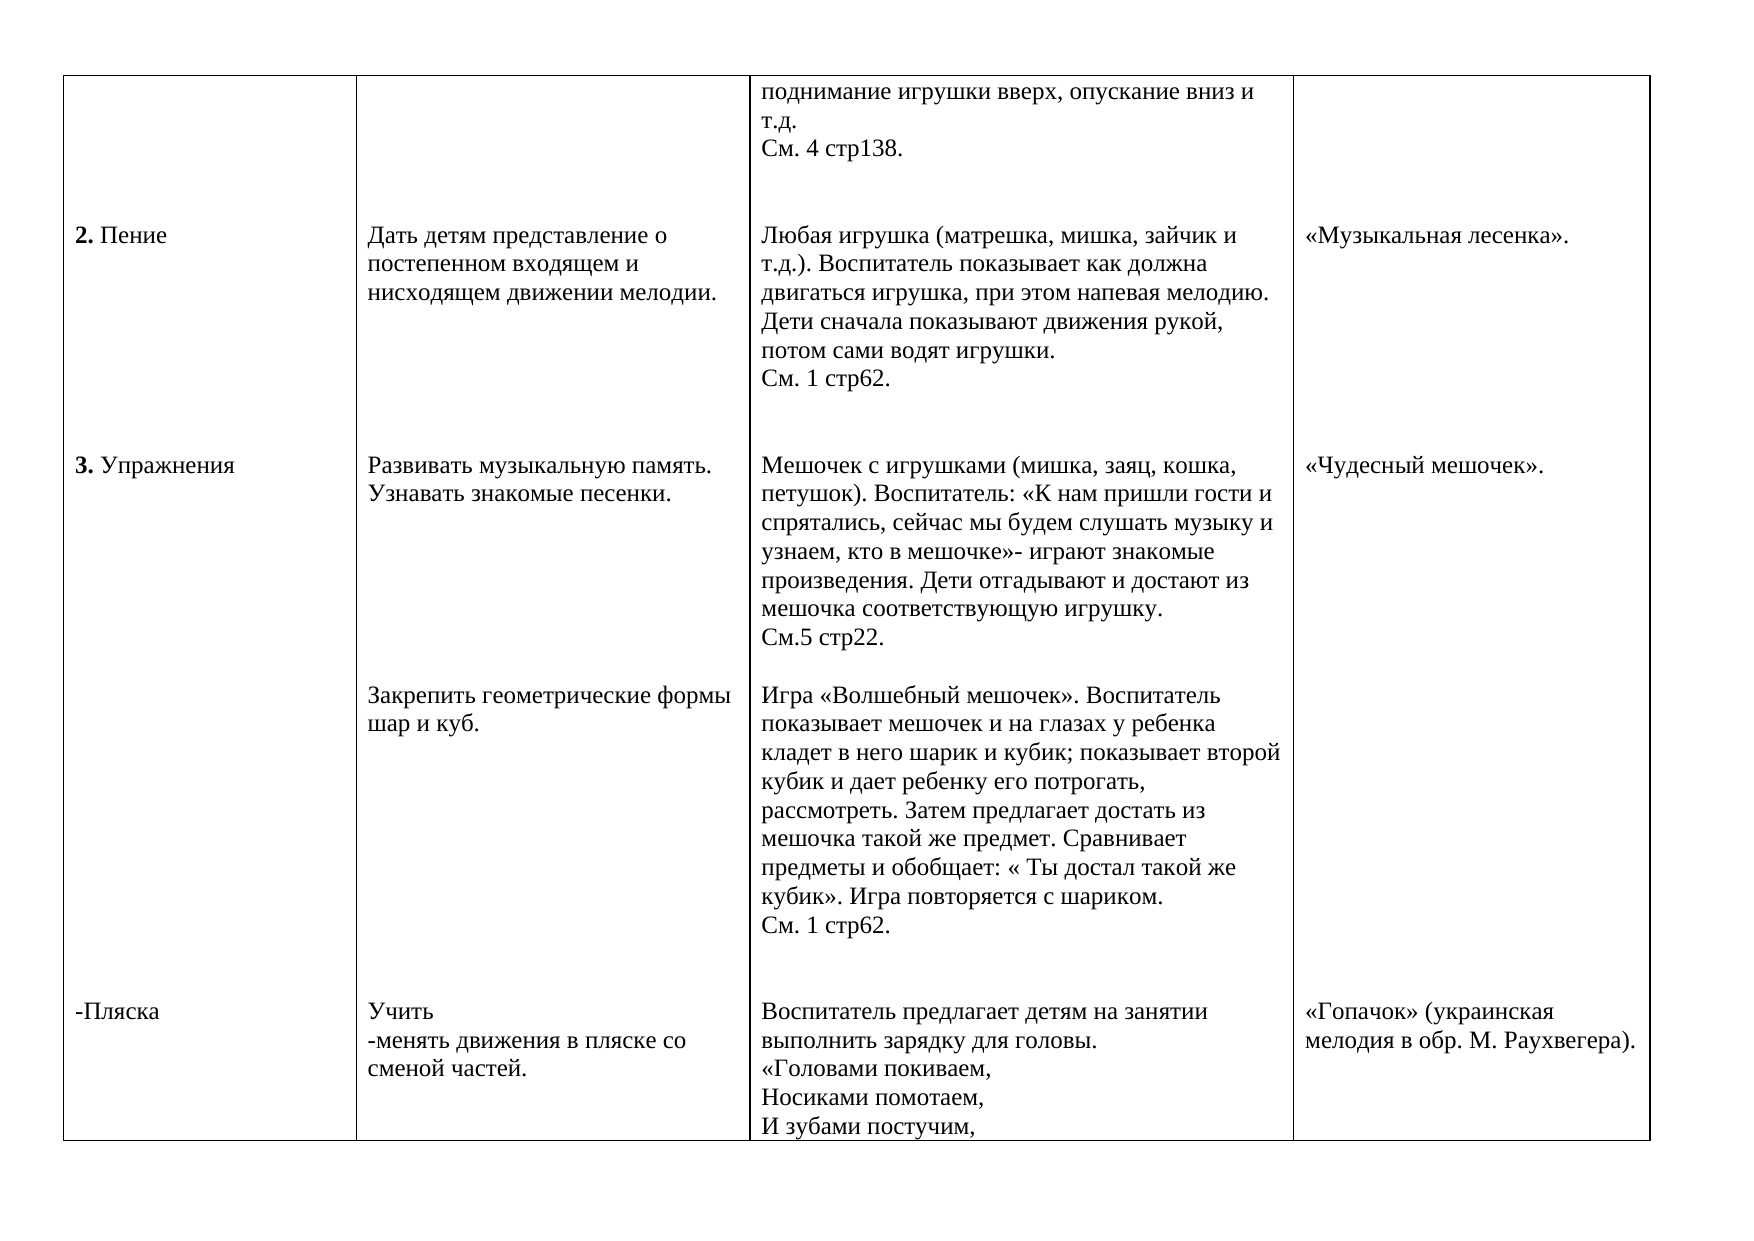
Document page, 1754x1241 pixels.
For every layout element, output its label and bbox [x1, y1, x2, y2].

table_cell [64, 76, 356, 1140]
table_cell [751, 76, 1293, 1140]
table_cell [1294, 76, 1649, 1140]
table_cell [357, 76, 749, 1140]
